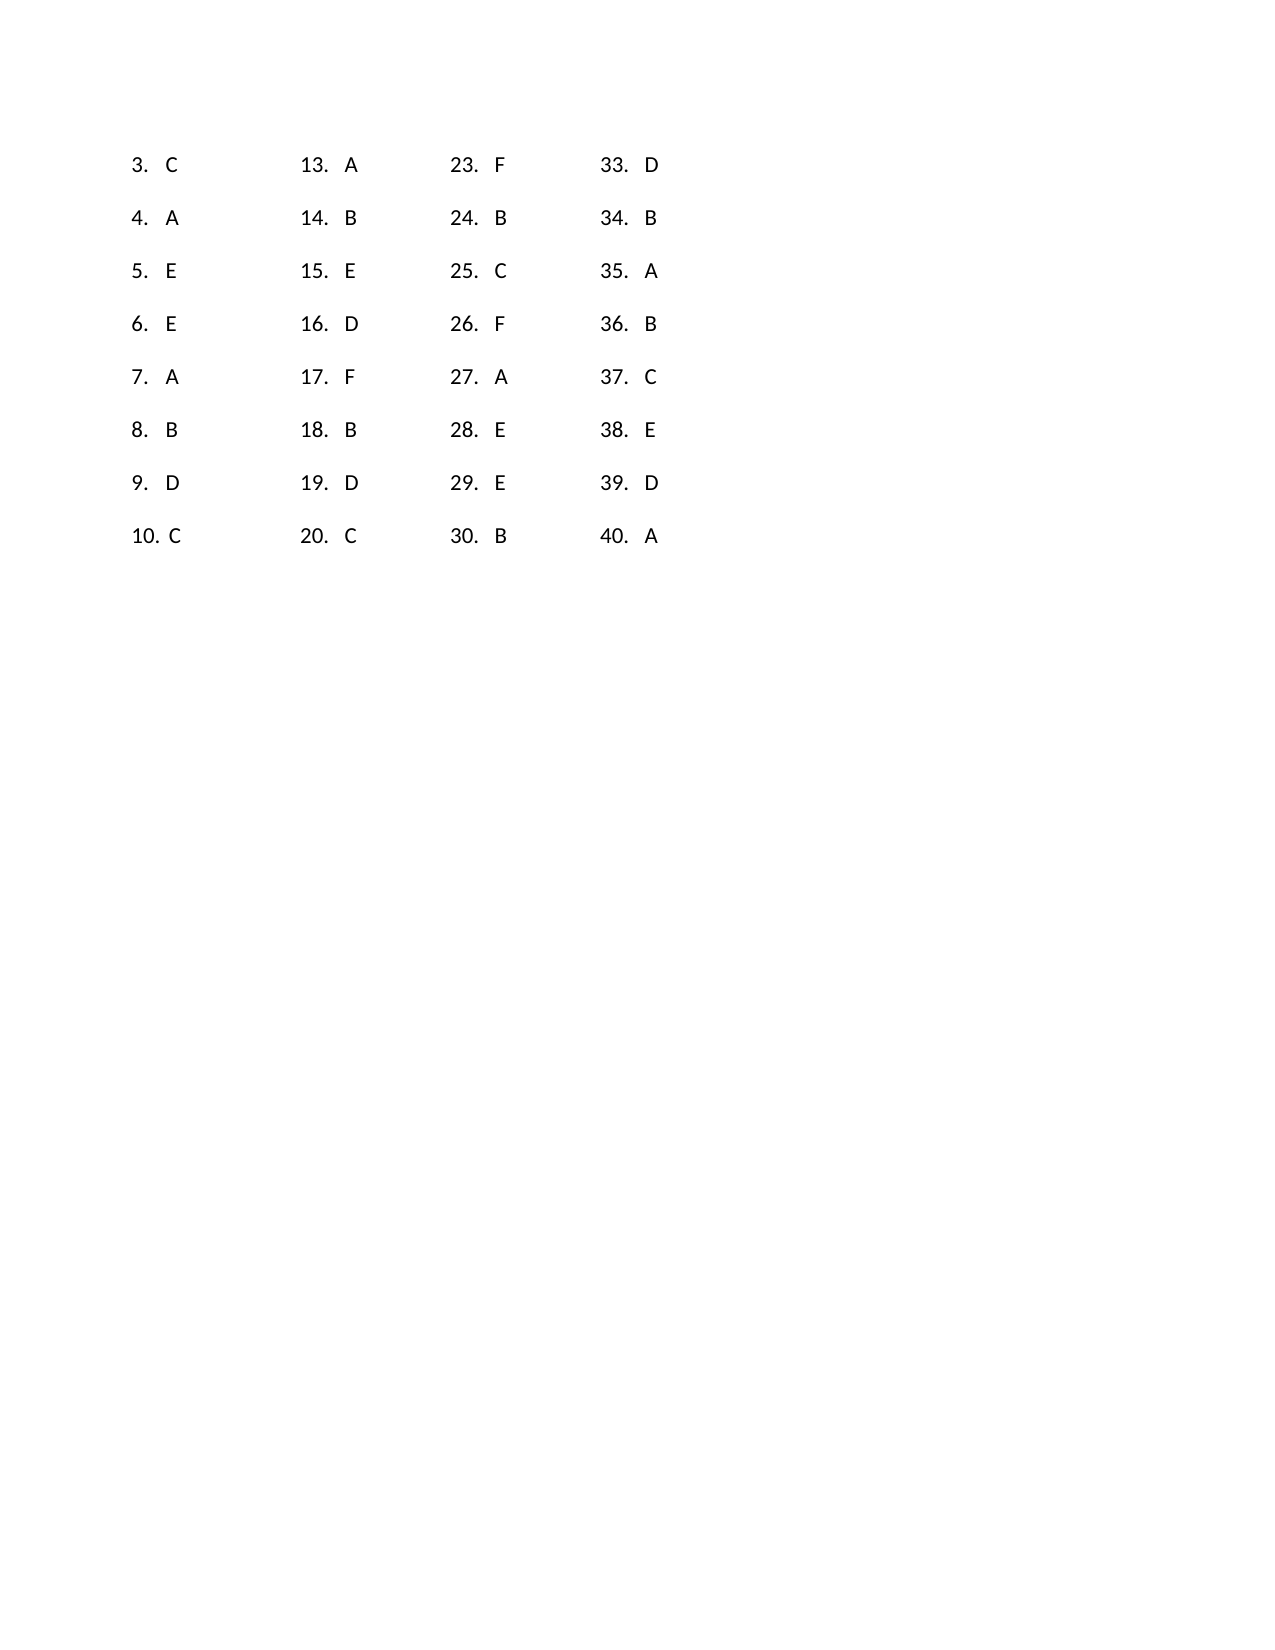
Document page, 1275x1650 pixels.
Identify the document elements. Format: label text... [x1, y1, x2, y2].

list A 17. F 27. A 37. C [131, 362, 1125, 390]
list A 14. B 24. B 34. B [131, 203, 1125, 231]
list C 20. C 30. B 40. A [131, 521, 1125, 549]
list E 15. E 25. C 35. A [131, 256, 1125, 284]
list C 13. A 23. F 33. D [131, 150, 1125, 178]
list B 18. B 28. E 38. E [131, 415, 1125, 443]
list D 19. D 29. E 39. D [131, 468, 1125, 496]
list E 16. D 26. F 36. B [131, 309, 1125, 337]
